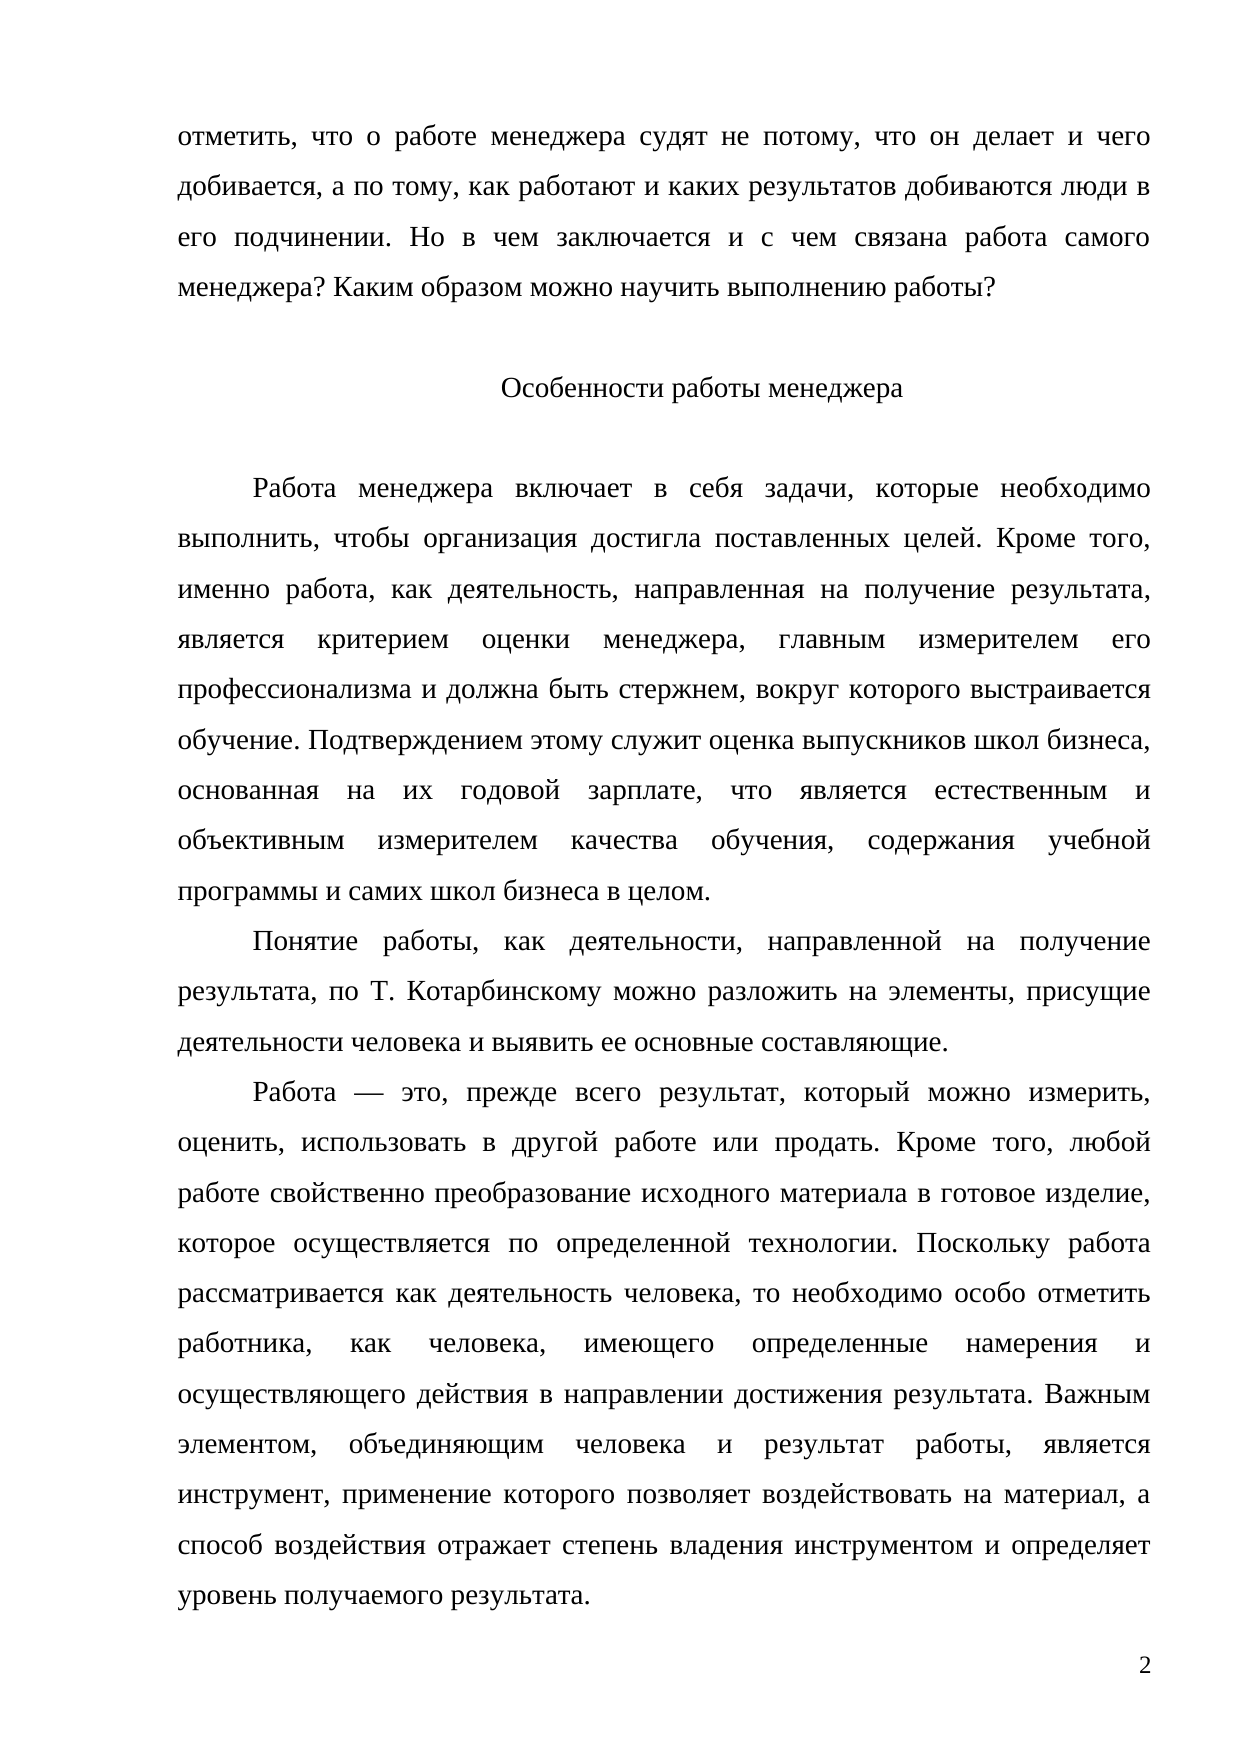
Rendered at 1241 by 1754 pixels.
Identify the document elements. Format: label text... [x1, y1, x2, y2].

text Особенности работы менеджера [177, 370, 1152, 403]
text Понятие работы, как деятельности, направленной на получение результата, по Т. Котарбинскому можно разложить на элементы, присущие деятельности человека и выявить ее основные составляющие. [177, 923, 1152, 1057]
text Работа менеджера включает в себя задачи, которые необходимо выполнить, чтобы организация достигла поставленных целей. Кроме того, именно работа, как деятельность, направленная на получение результата, является критерием оценки менеджера, главным измерителем его профессионализма и должна быть стержнем, вокруг которого выстраивается обучение. Подтверждением этому служит оценка выпускников школ бизнеса, основанная на их годовой зарплате, что является естественным и объективным измерителем качества обучения, содержания учебной программы и самих школ бизнеса в целом. [177, 470, 1152, 906]
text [177, 118, 1152, 303]
text Работа — это, прежде всего результат, который можно измерить, оценить, использовать в другой работе или продать. Кроме того, любой работе свойственно преобразование исходного материала в готовое изделие, которое осуществляется по определенной технологии. Поскольку работа рассматривается как деятельность человека, то необходимо особо отметить работника, как человека, имеющего определенные намерения и осуществляющего действия в направлении достижения результата. Важным элементом, объединяющим человека и результат работы, является инструмент, применение которого позволяет воздействовать на материал, а способ воздействия отражает степень владения инструментом и определяет уровень получаемого результата. [177, 1074, 1152, 1611]
